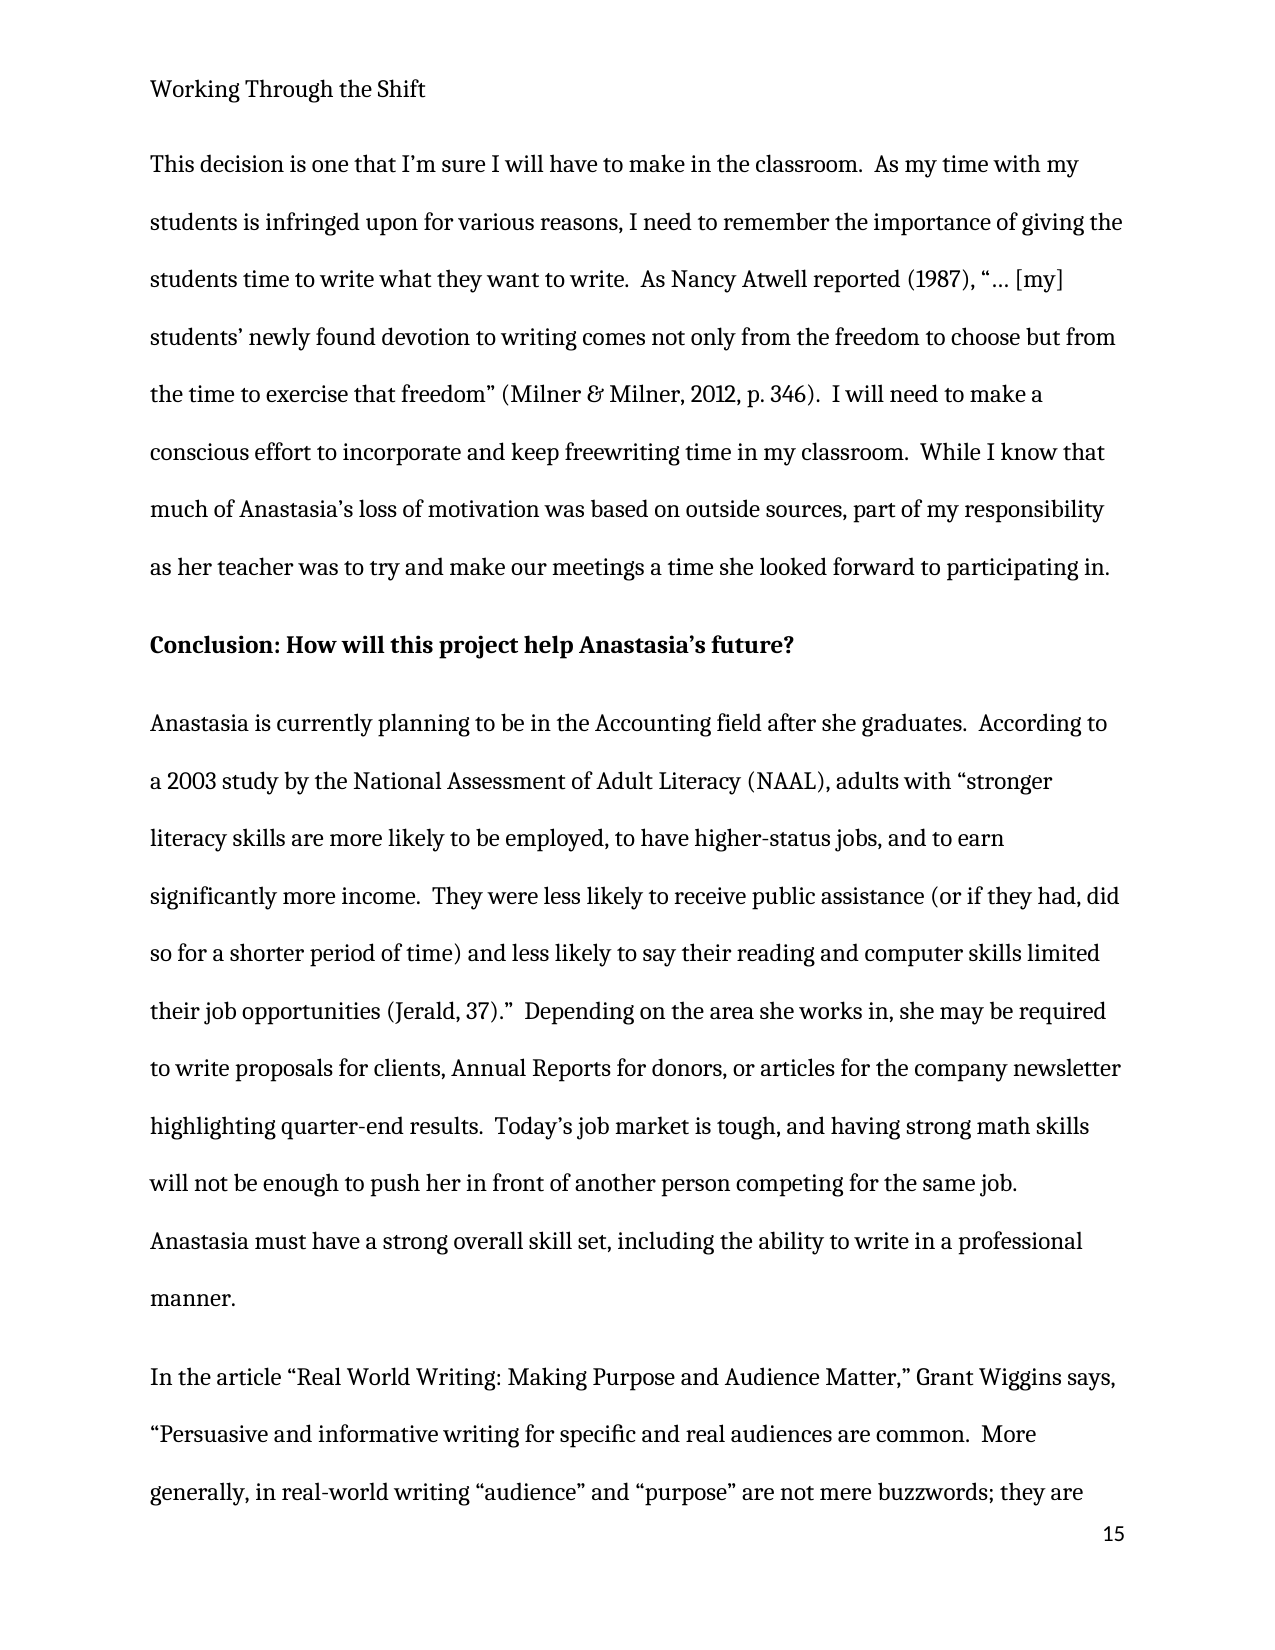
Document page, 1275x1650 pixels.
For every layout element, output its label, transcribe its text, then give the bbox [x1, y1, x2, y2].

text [150, 1362, 1125, 1506]
text Conclusion: How will this project help Anastasia’s future? [150, 631, 1125, 659]
text This decision is one that I’m sure I will have to make in the classroom. As my time with my students is infringed upon for various reasons, I need to remember the importance of giving the students time to write what they want to write. As Nancy Atwell reported (1987), “… [my] students’ newly found devotion to writing comes not only from the freedom to choose but from the time to exercise that freedom” (Milner & Milner, 2012, p. 346). I will need to make a conscious effort to incorporate and keep freewriting time in my classroom. While I know that much of Anastasia’s loss of motivation was based on outside sources, part of my responsibility as her teacher was to try and make our meetings a time she looked forward to participating in. [150, 150, 1125, 581]
text Anastasia is currently planning to be in the Accounting field after she graduates. According to a 2003 study by the National Assessment of Adult Literacy (NAAL), adults with “stronger literacy skills are more likely to be employed, to have higher-status jobs, and to earn significantly more income. They were less likely to receive public assistance (or if they had, did so for a shorter period of time) and less likely to say their reading and computer skills limited their job opportunities (Jerald, 37).” Depending on the area she works in, she may be required to write proposals for clients, Annual Reports for donors, or articles for the company newsletter highlighting quarter-end results. Today’s job market is tough, and having strong math skills will not be enough to push her in front of another person competing for the same job. Anastasia must have a strong overall skill set, including the ability to write in a professional manner. [150, 709, 1125, 1313]
